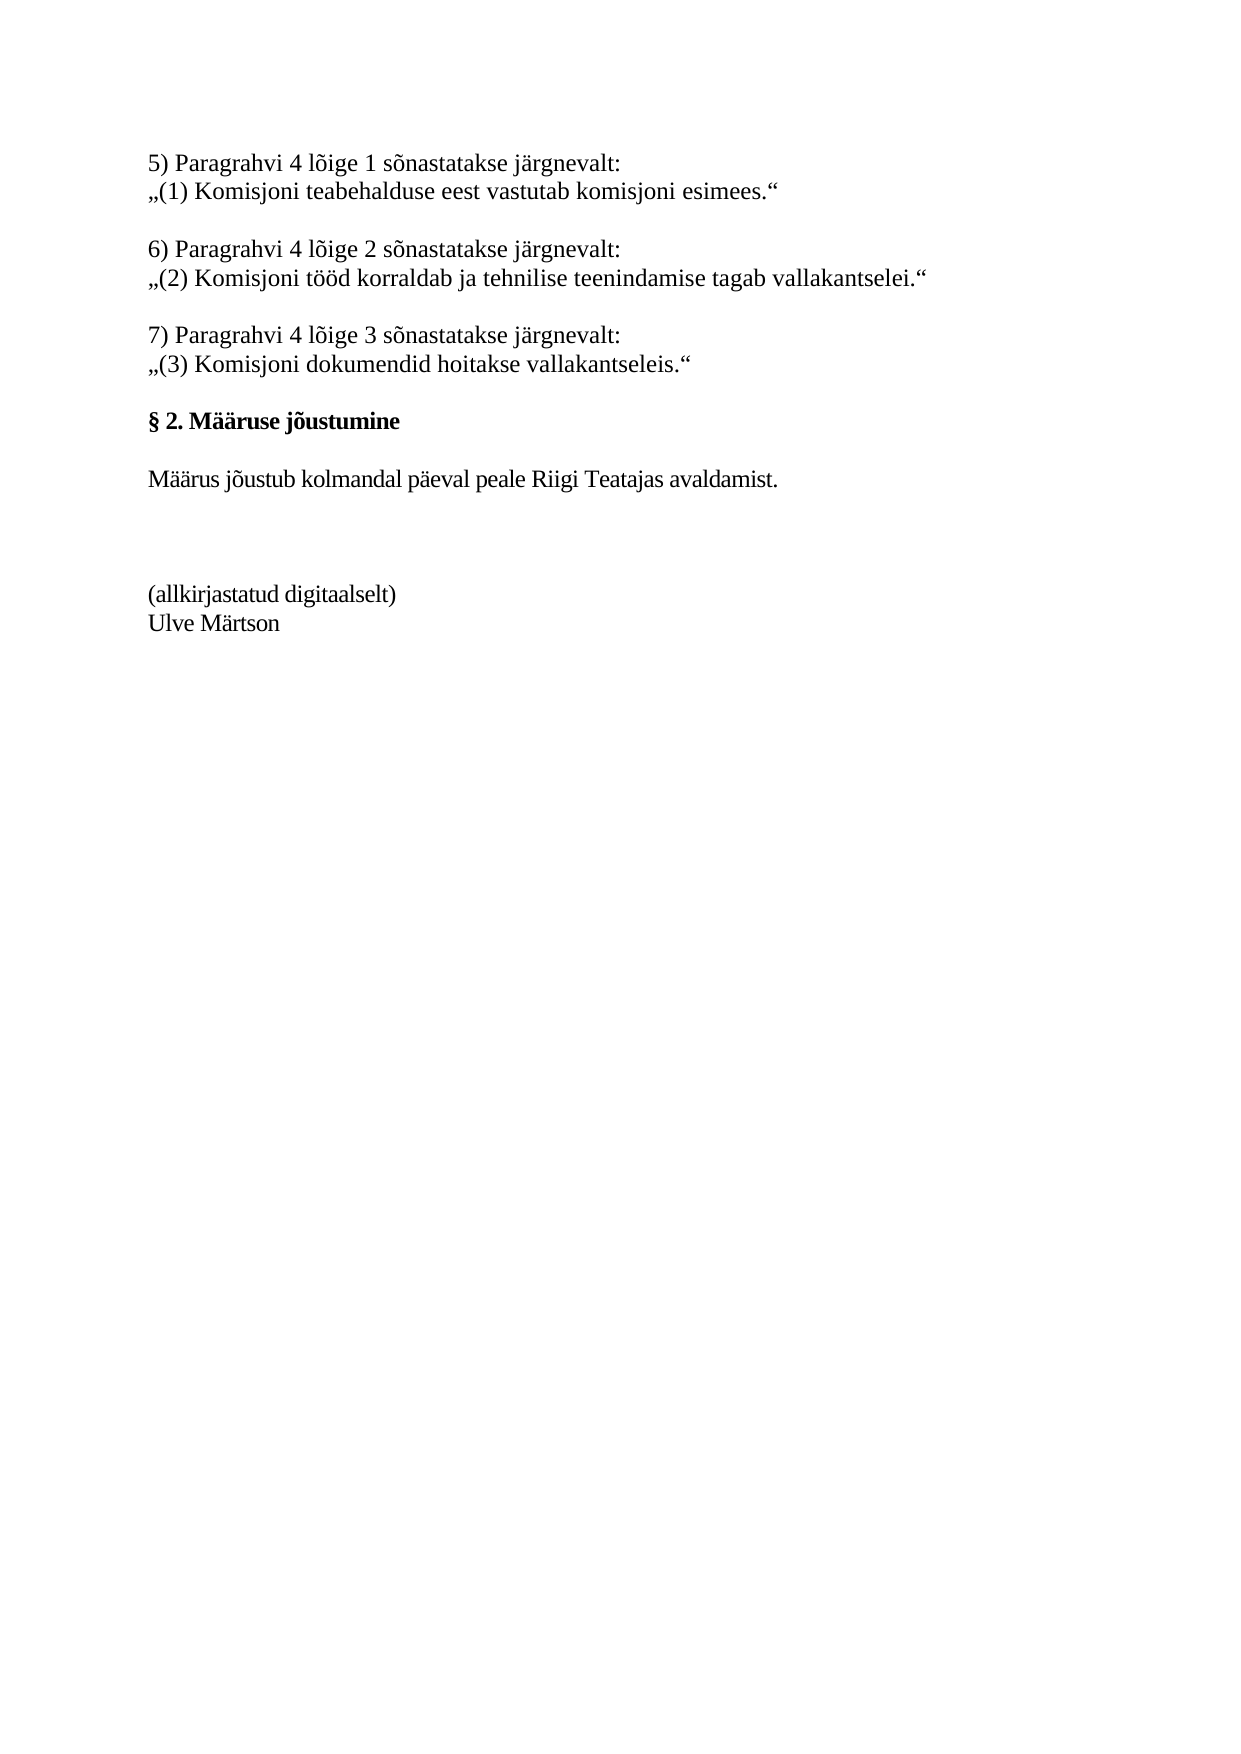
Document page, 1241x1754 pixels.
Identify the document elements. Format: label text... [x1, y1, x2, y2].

text „(3) Komisjoni dokumendid hoitakse vallakantseleis.“ [148, 349, 1093, 378]
text Määrus jõustub kolmandal päeval peale Riigi Teatajas avaldamist. [148, 464, 1093, 493]
text 6) Paragrahvi 4 lõige 2 sõnastatakse järgnevalt: [148, 234, 1093, 263]
text 7) Paragrahvi 4 lõige 3 sõnastatakse järgnevalt: [148, 320, 1093, 349]
text „(1) Komisjoni teabehalduse eest vastutab komisjoni esimees.“ [148, 176, 1093, 205]
text § 2. Määruse jõustumine [148, 406, 1093, 435]
text „(2) Komisjoni tööd korraldab ja tehnilise teenindamise tagab vallakantselei.“ [148, 263, 1093, 291]
text Ulve Märtson [148, 608, 1093, 636]
text (allkirjastatud digitaalselt) [148, 579, 1093, 608]
text 5) Paragrahvi 4 lõige 1 sõnastatakse järgnevalt: [148, 148, 1093, 176]
